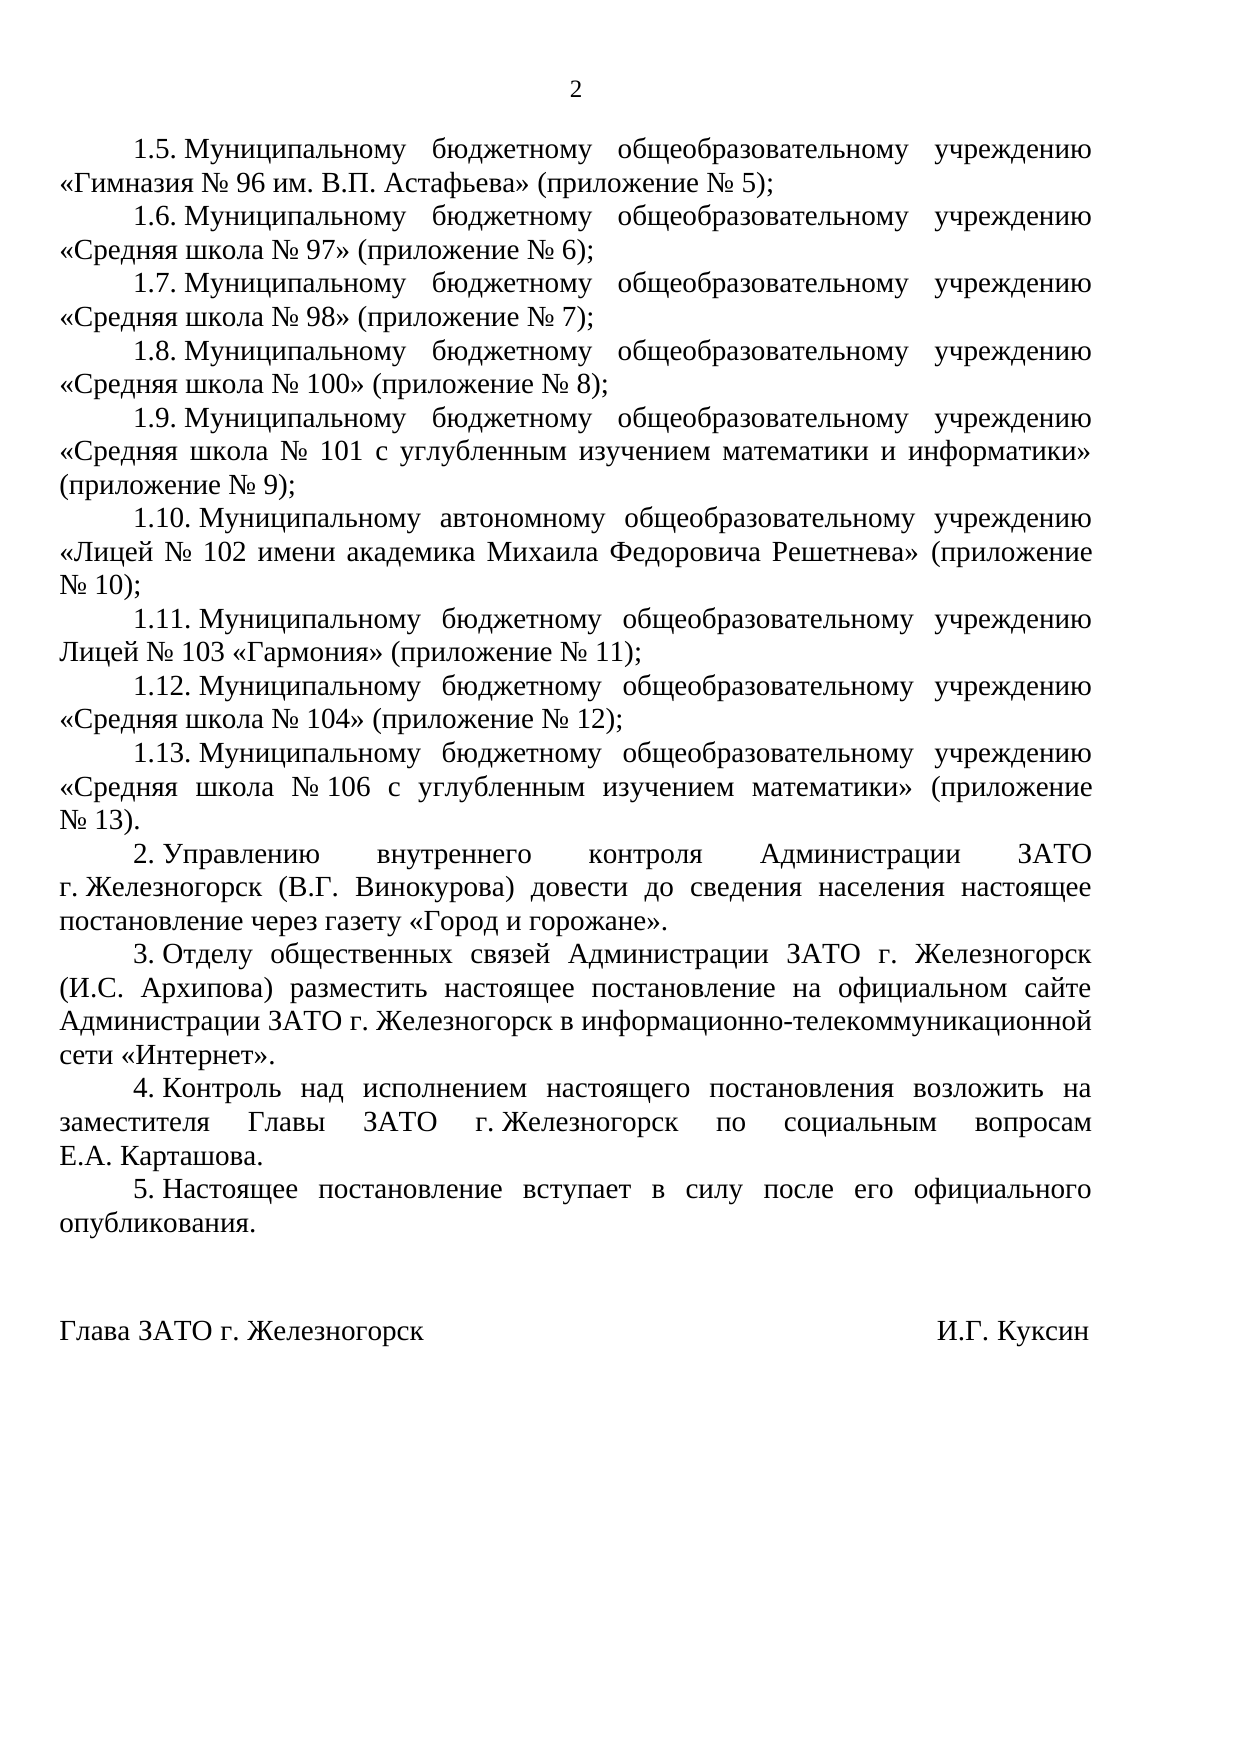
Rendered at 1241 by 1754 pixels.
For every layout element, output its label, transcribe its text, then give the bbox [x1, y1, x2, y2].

text 1.6. Муниципальному бюджетному общеобразовательному учреждению «Средняя школа № 97» (приложение № 6); [59, 198, 1092, 266]
text 1.11. Муниципальному бюджетному общеобразовательному учреждению Лицей № 103 «Гармония» (приложение № 11); [59, 601, 1092, 668]
text 1.12. Муниципальному бюджетному общеобразовательному учреждению «Средняя школа № 104» (приложение № 12); [59, 668, 1092, 735]
text Глава ЗАТО г. Железногорск И.Г. Куксин [59, 1313, 1092, 1379]
text 2. Управлению внутреннего контроля Администрации ЗАТО г. Железногорск (В.Г. Винокурова) довести до сведения населения настоящее постановление через газету «Город и горожане». [59, 836, 1092, 936]
text 1.9. Муниципальному бюджетному общеобразовательному учреждению «Средняя школа № 101 с углубленным изучением математики и информатики» (приложение № 9); [59, 400, 1092, 500]
text 1.8. Муниципальному бюджетному общеобразовательному учреждению «Средняя школа № 100» (приложение № 8); [59, 333, 1092, 400]
text 4. Контроль над исполнением настоящего постановления возложить на заместителя Главы ЗАТО г. Железногорск по социальным вопросам Е.А. Карташова. [59, 1071, 1092, 1171]
text 1.13. Муниципальному бюджетному общеобразовательному учреждению «Средняя школа № 106 с углубленным изучением математики» (приложение № 13). [59, 735, 1092, 836]
text 1.5. Муниципальному бюджетному общеобразовательному учреждению «Гимназия № 96 им. В.П. Астафьева» (приложение № 5); [59, 131, 1092, 198]
text 1.7. Муниципальному бюджетному общеобразовательному учреждению «Средняя школа № 98» (приложение № 7); [59, 266, 1092, 333]
text 5. Настоящее постановление вступает в силу после его официального опубликования. [59, 1171, 1092, 1238]
text 1.10. Муниципальному автономному общеобразовательному учреждению «Лицей № 102 имени академика Михаила Федоровича Решетнева» (приложение № 10); [59, 500, 1092, 601]
text 3. Отделу общественных связей Администрации ЗАТО г. Железногорск (И.С. Архипова) разместить настоящее постановление на официальном сайте Администрации ЗАТО г. Железногорск в информационно-телекоммуникационной сети «Интернет». [59, 936, 1092, 1071]
